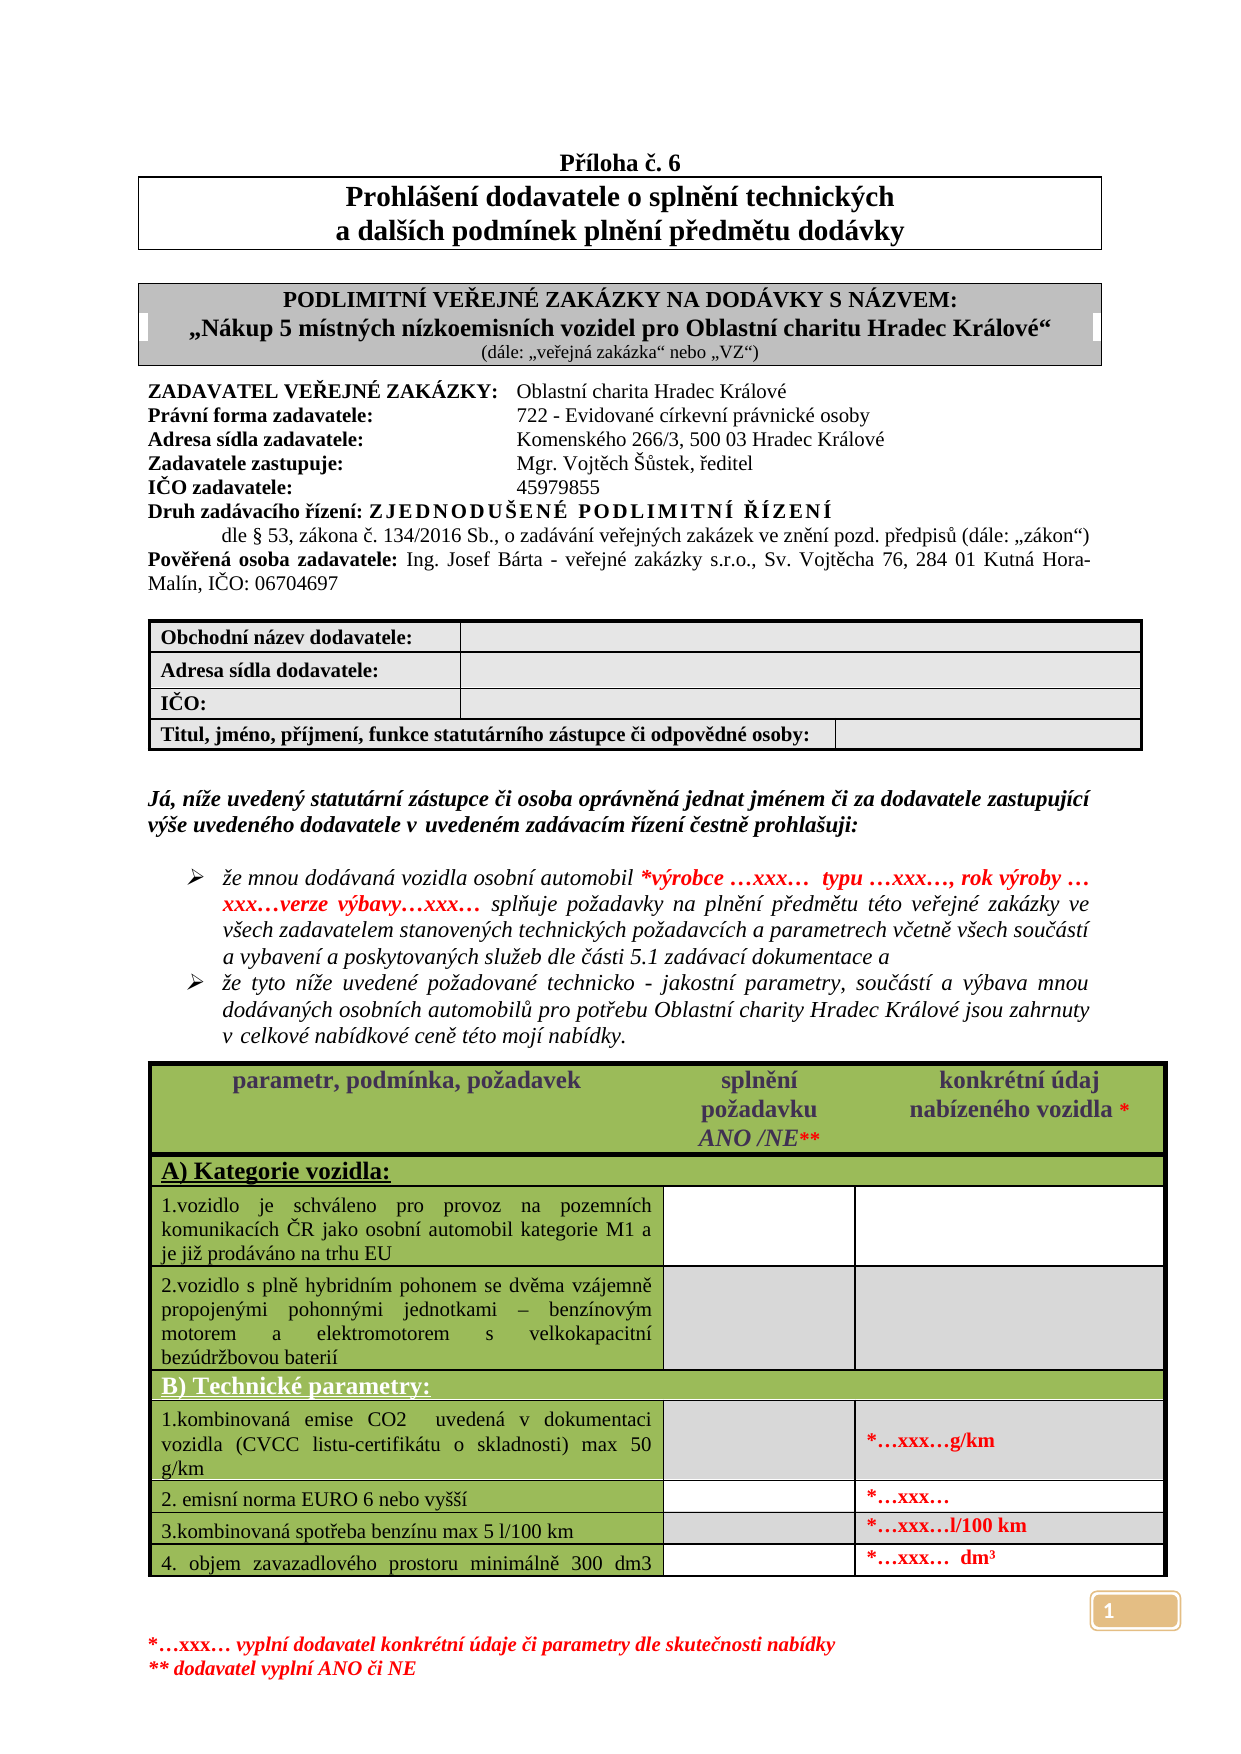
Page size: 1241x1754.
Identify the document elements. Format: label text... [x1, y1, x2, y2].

table_cell [664, 1481, 854, 1511]
text PODLIMITNÍ VEŘEJNÉ ZAKÁZKY NA DODÁVKY S NÁZVEM: [139, 284, 1101, 313]
text (dále: „veřejná zakázka“ nebo „VZ“) [139, 338, 1101, 365]
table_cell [152, 1545, 663, 1575]
table_header parametr, podmínka, požadavek [152, 1066, 663, 1152]
text Příloha č. 6 [148, 148, 1093, 176]
table_cell 1.kombinovaná emise CO2 uvedená v dokumentaci vozidla (CVCC listu-certifikátu o skladnosti) max 50 g/km [152, 1401, 663, 1479]
text Právní forma zadavatele: 722 - Evidované církevní právnické osoby [148, 403, 1093, 427]
table_header konkrétní údaj nabízeného vozidla * [855, 1066, 1163, 1152]
table_cell A) Kategorie vozidla: [152, 1157, 1163, 1185]
text Já, níže uvedený statutární zástupce či osoba oprávněná jednat jménem či za dodavatele zastupující výše uvedeného dodavatele v uvedeném zadávacím řízení čestně prohlašuji: [148, 785, 1093, 837]
table_cell [664, 1267, 854, 1369]
table_cell B) Technické parametry: [152, 1371, 1163, 1399]
table_cell Adresa sídla dodavatele: [151, 653, 460, 687]
table_header splnění požadavku ANO /NE** [663, 1066, 855, 1152]
table_cell *…xxx…l/100 km [856, 1513, 1163, 1543]
table_cell [856, 1267, 1163, 1369]
table_cell [461, 653, 1140, 687]
table_cell 3.kombinovaná spotřeba benzínu max 5 l/100 km [152, 1513, 663, 1543]
table_cell 1.vozidlo je schváleno pro provoz na pozemních komunikacích ČR jako osobní automobil kategorie M1 a je již prodáváno na trhu EU [152, 1187, 663, 1265]
table_cell [664, 1545, 854, 1575]
table_header [461, 623, 1140, 651]
text Adresa sídla zadavatele: Komenského 266/3, 500 03 Hradec Králové [148, 427, 1093, 451]
text „Nákup 5 místných nízkoemisních vozidel pro Oblastní charitu Hradec Králové“ [148, 313, 1093, 338]
text dle § 53, zákona č. 134/2016 Sb., o zadávání veřejných zakázek ve znění pozd. předpisů (dále: „zákon“) [221, 523, 1093, 547]
table_cell [664, 1513, 854, 1543]
table_cell 2. emisní norma EURO 6 nebo vyšší [152, 1481, 663, 1511]
table_cell 2.vozidlo s plně hybridním pohonem se dvěma vzájemně propojenými pohonnými jednotkami – benzínovým motorem a elektromotorem s velkokapacitní bezúdržbovou baterií [152, 1267, 663, 1369]
list že mnou dodávaná vozidla osobní automobil *výrobce …xxx… typu …xxx…, rok výroby …xxx…verze výbavy…xxx… splňuje požadavky na plnění předmětu této veřejné zakázky ve všech zadavatelem stanovených technických požadavcích a parametrech včetně všech součástí a vybavení a poskytovaných služeb dle části 5.1 zadávací dokumentace a [185, 864, 1093, 969]
table_cell *…xxx… [856, 1481, 1163, 1511]
text Prohlášení dodavatele o splnění technických [139, 178, 1101, 210]
table_cell *…xxx…g/km [856, 1401, 1163, 1479]
table_cell [836, 720, 1140, 748]
table_cell [856, 1187, 1163, 1265]
table_cell IČO: [151, 689, 460, 718]
text Zadavatele zastupuje: Mgr. Vojtěch Šůstek, ředitel [148, 451, 1093, 475]
text Pověřená osoba zadavatele: Ing. Josef Bárta - veřejné zakázky s.r.o., Sv. Vojtěcha 76, 284 01 Kutná Hora- Malín, IČO: 06704697 [148, 547, 1093, 595]
table_header Obchodní název dodavatele: [151, 623, 460, 651]
table_cell Titul, jméno, příjmení, funkce statutárního zástupce či odpovědné osoby: [151, 720, 835, 748]
text IČO zadavatele: 45979855 [148, 475, 1093, 499]
table_cell *…xxx… dm³ [856, 1545, 1163, 1575]
text a dalších podmínek plnění předmětu dodávky [139, 210, 1101, 249]
table_cell [664, 1187, 854, 1265]
list že tyto níže uvedené požadované technicko - jakostní parametry, součástí a výbava mnou dodávaných osobních automobilů pro potřebu Oblastní charity Hradec Králové jsou zahrnuty v celkové nabídkové ceně této mojí nabídky. [185, 969, 1093, 1048]
table_cell [664, 1401, 854, 1479]
text ZADAVATEL VEŘEJNÉ ZAKÁZKY: Oblastní charita Hradec Králové [148, 379, 1093, 403]
text Druh zadávacího řízení: ZJEDNODUŠENÉ PODLIMITNÍ ŘÍZENÍ [148, 499, 1093, 523]
table_cell [461, 689, 1140, 718]
